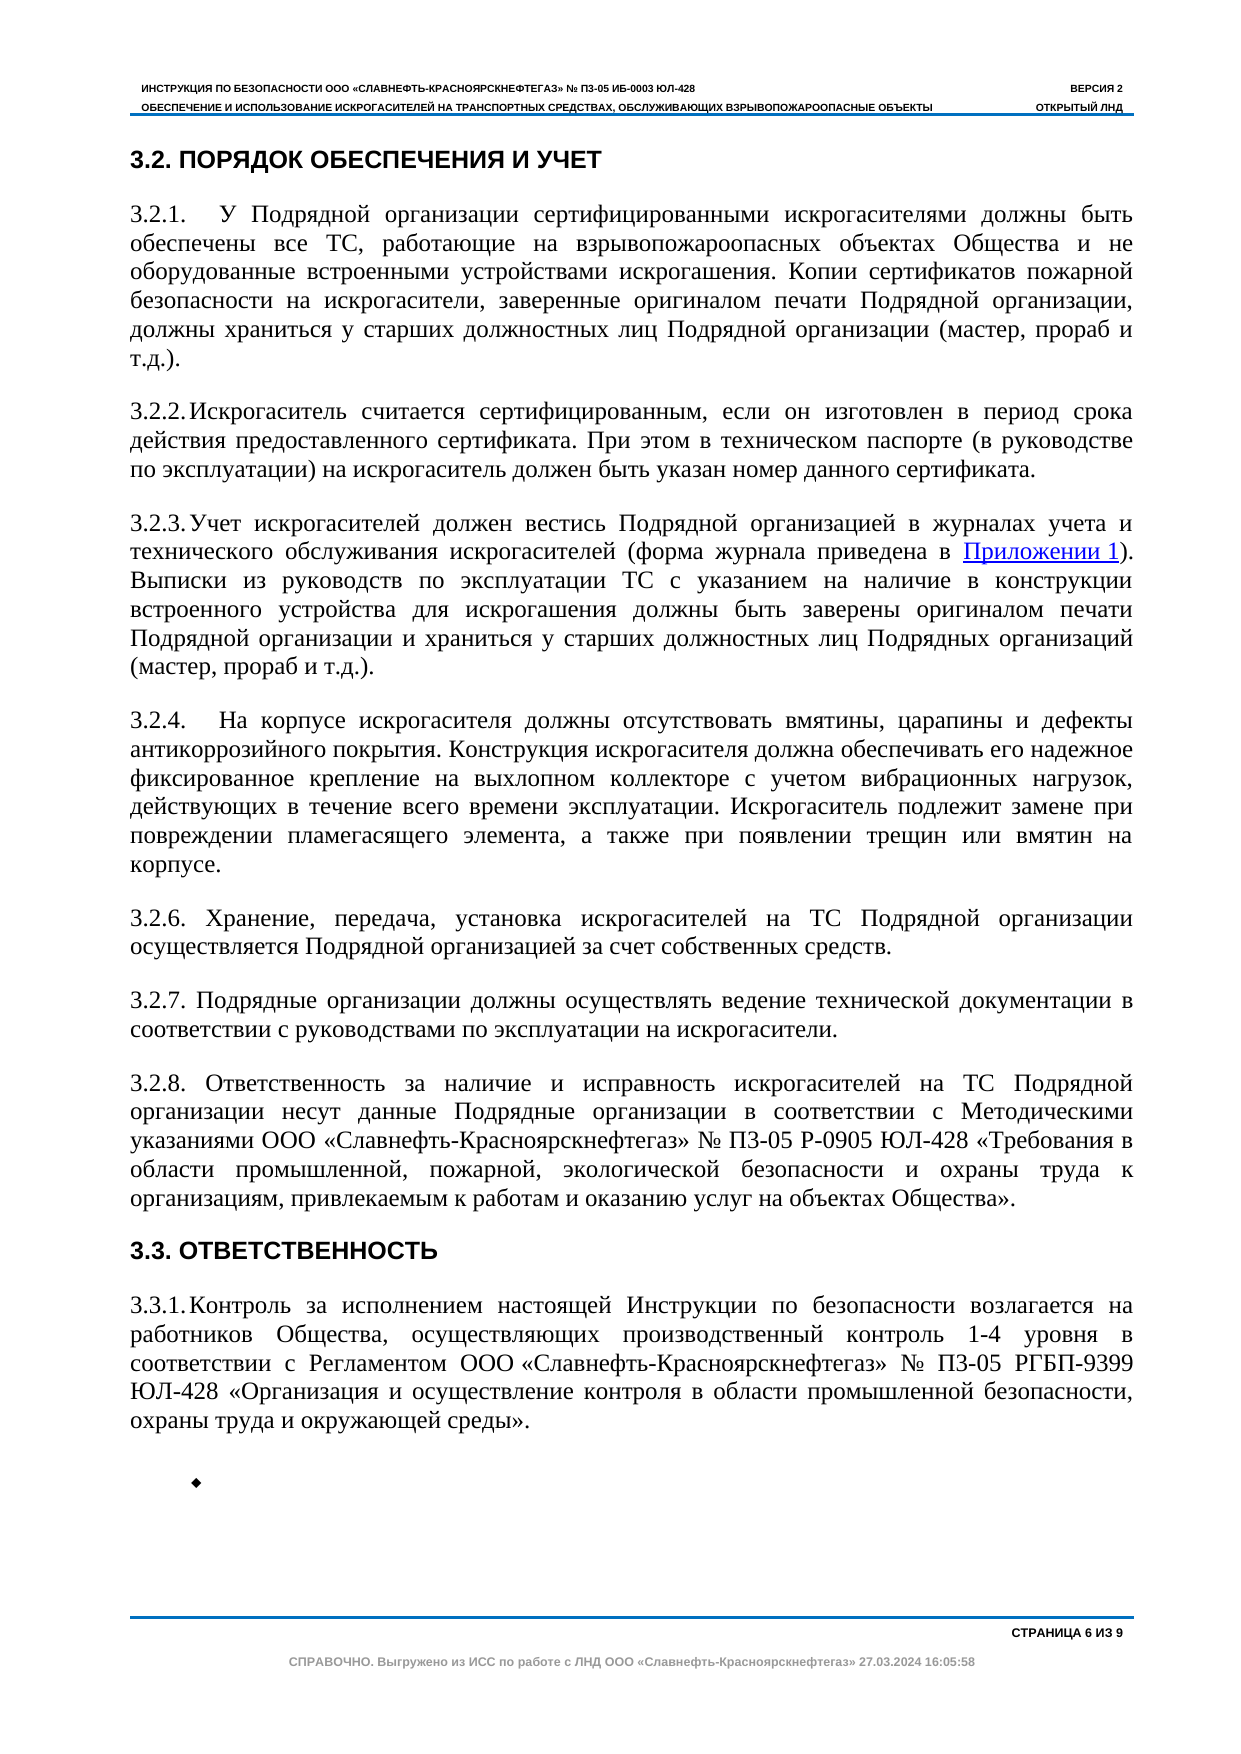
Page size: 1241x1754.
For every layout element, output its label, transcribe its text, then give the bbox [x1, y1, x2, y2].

list 3.2.1. У Подрядной организации сертифицированными искрогасителями должны быть обеспечены все ТС, работающие на взрывопожароопасных объектах Общества и не оборудованные встроенными устройствами искрогашения. Копии сертификатов пожарной безопасности на искрогасители, заверенные оригиналом печати Подрядной организации, должны храниться у старших должностных лиц Подрядной организации (мастер, прораб и т.д.). [130, 199, 1134, 371]
list 3.2.7. Подрядные организации должны осуществлять ведение технической документации в соответствии с руководствами по эксплуатации на искрогасители. [130, 985, 1134, 1043]
list 3.2.4. На корпусе искрогасителя должны отсутствовать вмятины, царапины и дефекты антикоррозийного покрытия. Конструкция искрогасителя должна обеспечивать его надежное фиксированное крепление на выхлопном коллекторе с учетом вибрационных нагрузок, действующих в течение всего времени эксплуатации. Искрогаситель подлежит замене при повреждении пламегасящего элемента, а также при появлении трещин или вмятин на корпусе. [130, 705, 1134, 878]
text 3.2.3. Учет искрогасителей должен вестись Подрядной организацией в журналах учета и технического обслуживания искрогасителей (форма журнала приведена в Приложении 1). Выписки из руководств по эксплуатации ТС с указанием на наличие в конструкции встроенного устройства для искрогашения должны быть заверены оригиналом печати Подрядной организации и храниться у старших должностных лиц Подрядных организаций (мастер, прораб и т.д.). [130, 508, 1134, 680]
text 3.3.1. Контроль за исполнением настоящей Инструкции по безопасности возлагается на работников Общества, осуществляющих производственный контроль 1-4 уровня в соответствии с Регламентом ООО «Славнефть-Красноярскнефтегаз» № П3-05 РГБП-9399 ЮЛ-428 «Организация и осуществление контроля в области промышленной безопасности, охраны труда и окружающей среды». [130, 1290, 1134, 1434]
subtitle 3.3. ОТВЕТСТВЕННОСТЬ [130, 1236, 1134, 1265]
text 3.2. ПОРЯДОК ОБЕСПЕЧЕНИЯ И УЧЕТ [130, 145, 1134, 174]
text 3.2.2. Искрогаситель считается сертифицированным, если он изготовлен в период срока действия предоставленного сертификата. При этом в техническом паспорте (в руководстве по эксплуатации) на искрогаситель должен быть указан номер данного сертификата. [130, 396, 1134, 483]
text 3.2.6. Хранение, передача, установка искрогасителей на ТС Подрядной организации осуществляется Подрядной организацией за счет собственных средств. [130, 903, 1134, 960]
text 3.2.8. Ответственность за наличие и исправность искрогасителей на ТС Подрядной организации несут данные Подрядные организации в соответствии с Методическими указаниями ООО «Славнефть-Красноярскнефтегаз» № П3-05 Р-0905 ЮЛ-428 «Требования в области промышленной, пожарной, экологической безопасности и охраны труда к организациям, привлекаемым к работам и оказанию услуг на объектах Общества». [130, 1068, 1134, 1211]
